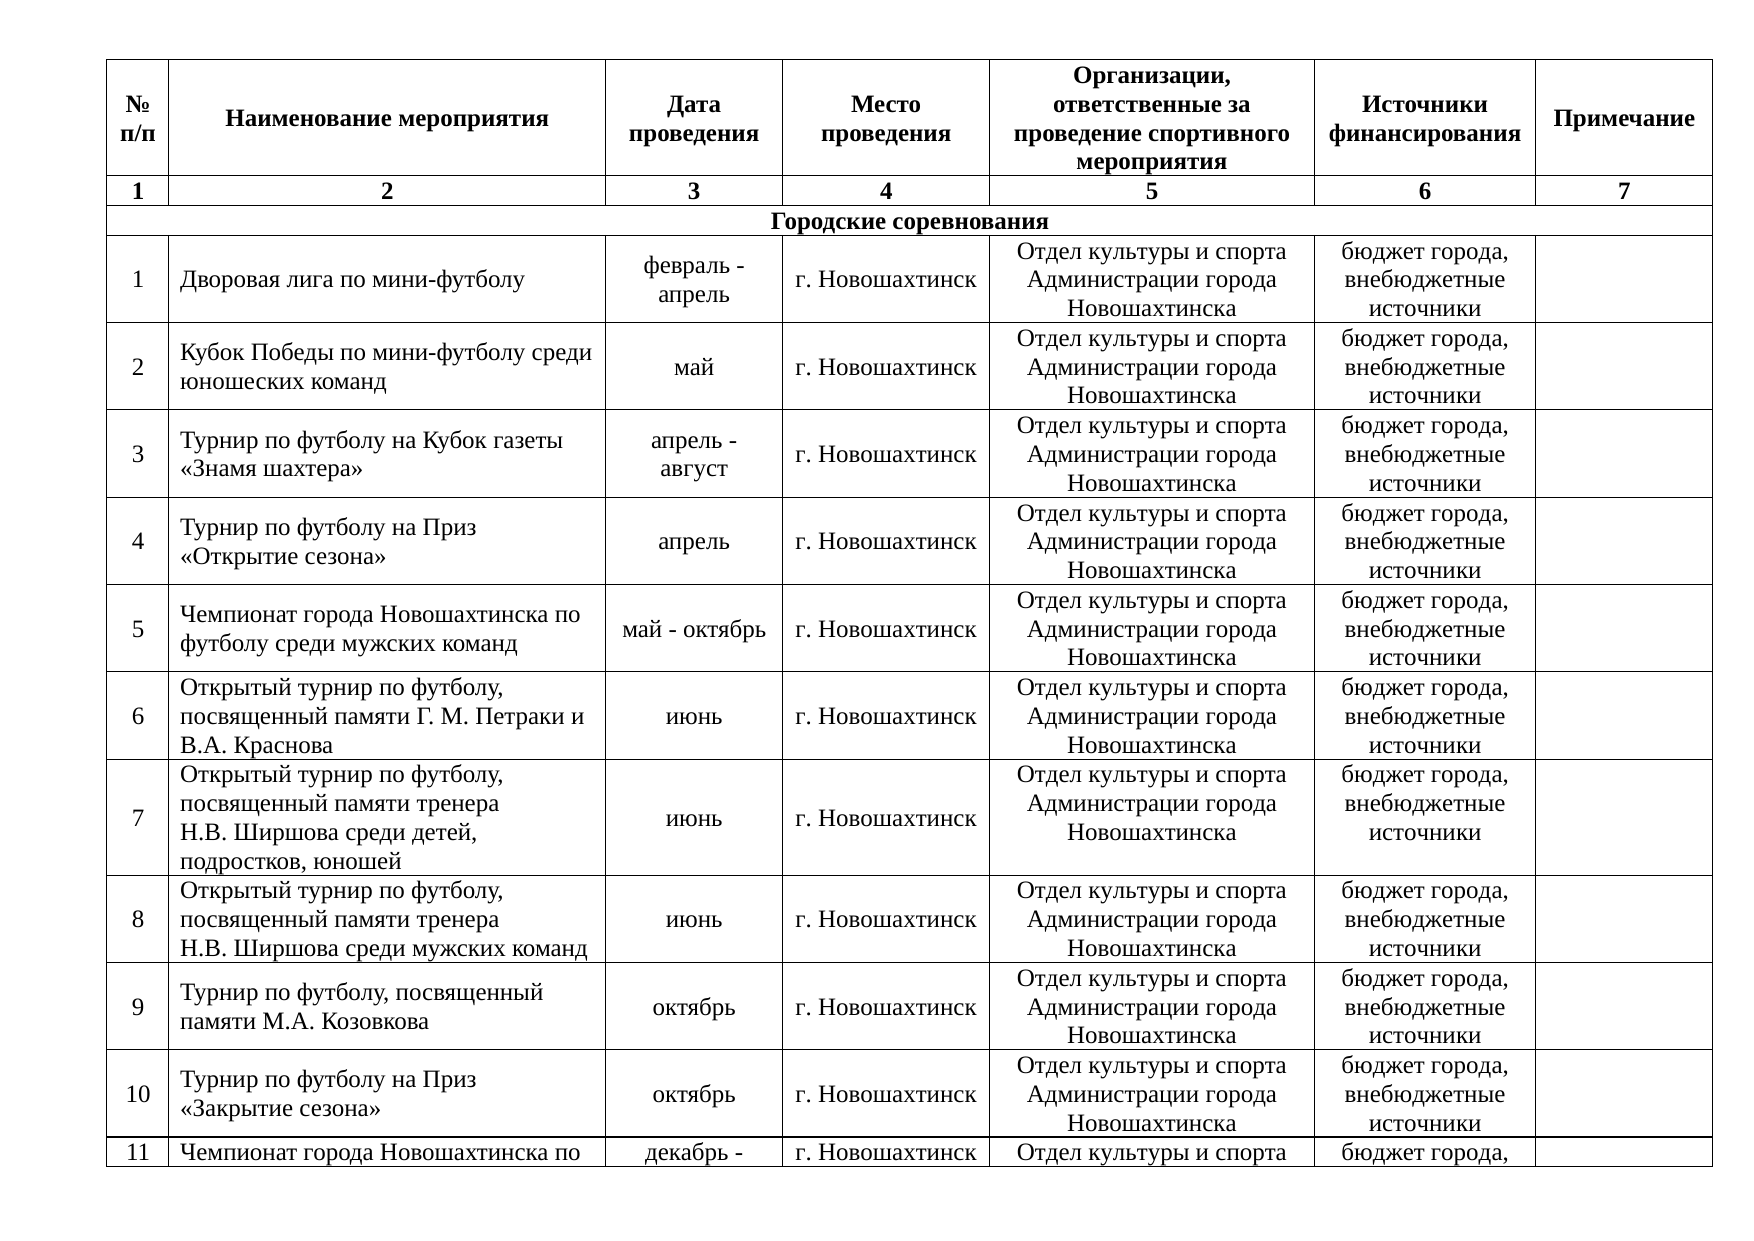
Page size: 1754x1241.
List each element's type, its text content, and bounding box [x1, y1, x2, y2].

table_header Наименование мероприятия [169, 60, 605, 175]
table_cell г. Новошахтинск [783, 963, 989, 1049]
table_header Дата проведения [606, 60, 782, 175]
table_cell Отдел культуры и спорта Администрации города Новошахтинска [990, 760, 1314, 874]
table_cell май - октябрь [606, 585, 782, 671]
table_cell 6 [107, 672, 168, 758]
table_cell 8 [107, 876, 168, 962]
table_cell г. Новошахтинск [783, 323, 989, 409]
table_cell Отдел культуры и спорта Администрации города Новошахтинска [990, 672, 1314, 758]
table_cell декабрь -февраль [606, 1138, 782, 1166]
table_cell Чемпионат города Новошахтинска по мини-футболу среди мужских команд [169, 1138, 605, 1166]
table_cell 1 [107, 236, 168, 322]
table_cell бюджет города, внебюджетные источники [1315, 672, 1535, 758]
table_cell май [606, 323, 782, 409]
table_cell июнь [606, 672, 782, 758]
table_cell [1536, 1138, 1712, 1166]
table_cell 4 [783, 176, 989, 205]
table_cell Городские соревнования [107, 206, 1712, 235]
table_cell 10 [107, 1050, 168, 1136]
table_cell бюджет города, внебюджетные источники [1315, 876, 1535, 962]
table_cell февраль - апрель [606, 236, 782, 322]
table_header Примечание [1536, 60, 1712, 175]
table_cell [1536, 963, 1712, 1049]
table_cell Отдел культуры и спорта Администрации города Новошахтинска [990, 585, 1314, 671]
table_cell Отдел культуры и спорта Администрации города Новошахтинска [990, 1138, 1314, 1166]
table_cell Открытый турнир по футболу, посвященный памяти тренера Н.В. Ширшова среди детей, подростков, юношей [169, 760, 605, 874]
table_cell Отдел культуры и спорта Администрации города Новошахтинска [990, 963, 1314, 1049]
table_cell 2 [169, 176, 605, 205]
table_cell г. Новошахтинск [783, 672, 989, 758]
table_cell бюджет города, внебюджетные источники [1315, 498, 1535, 584]
table_cell 6 [1315, 176, 1535, 205]
table_cell Открытый турнир по футболу, посвященный памяти тренера Н.В. Ширшова среди мужских команд [169, 876, 605, 962]
table_cell апрель - август [606, 410, 782, 497]
table_cell бюджет города, внебюджетные источники [1315, 410, 1535, 497]
table_cell Отдел культуры и спорта Администрации города Новошахтинска [990, 1050, 1314, 1136]
table_cell Турнир по футболу на Кубок газеты «Знамя шахтера» [169, 410, 605, 497]
table_cell 3 [107, 410, 168, 497]
table_cell [1536, 323, 1712, 409]
table_cell г. Новошахтинск [783, 236, 989, 322]
table_cell октябрь [606, 963, 782, 1049]
table_cell [1536, 585, 1712, 671]
table_cell 1 [107, 176, 168, 205]
table_cell г. Новошахтинск [783, 760, 989, 874]
table_cell Турнир по футболу на Приз «Закрытие сезона» [169, 1050, 605, 1136]
table_cell [1536, 672, 1712, 758]
table_cell г. Новошахтинск [783, 1138, 989, 1166]
table_cell июнь [606, 760, 782, 874]
table_cell [1536, 498, 1712, 584]
table_cell бюджет города, внебюджетные источники [1315, 1050, 1535, 1136]
table_cell 4 [107, 498, 168, 584]
table_header Место проведения [783, 60, 989, 175]
table_cell Открытый турнир по футболу, посвященный памяти Г. М. Петраки и В.А. Краснова [169, 672, 605, 758]
table_cell октябрь [606, 1050, 782, 1136]
table_header Организации, ответственные за проведение спортивного мероприятия [990, 60, 1314, 175]
table_cell 7 [107, 760, 168, 874]
table_cell 5 [107, 585, 168, 671]
table_cell г. Новошахтинск [783, 1050, 989, 1136]
table_cell [1536, 760, 1712, 874]
table_cell 5 [990, 176, 1314, 205]
table_cell бюджет города, внебюджетные источники [1315, 963, 1535, 1049]
table_cell [1536, 410, 1712, 497]
table_cell Отдел культуры и спорта Администрации города Новошахтинска [990, 410, 1314, 497]
table_cell Отдел культуры и спорта Администрации города Новошахтинска [990, 236, 1314, 322]
table_cell Чемпионат города Новошахтинска по футболу среди мужских команд [169, 585, 605, 671]
table_cell Дворовая лига по мини-футболу [169, 236, 605, 322]
table_cell 7 [1536, 176, 1712, 205]
table_cell Отдел культуры и спорта Администрации города Новошахтинска [990, 876, 1314, 962]
table_header Источники финансирования [1315, 60, 1535, 175]
table_cell [1536, 1050, 1712, 1136]
table_cell Кубок Победы по мини-футболу среди юношеских команд [169, 323, 605, 409]
table_header № п/п [107, 60, 168, 175]
table_cell г. Новошахтинск [783, 410, 989, 497]
table_cell [1536, 236, 1712, 322]
table_cell [1536, 876, 1712, 962]
table_cell апрель [606, 498, 782, 584]
table_cell бюджет города, внебюджетные источники [1315, 323, 1535, 409]
table_cell Отдел культуры и спорта Администрации города Новошахтинска [990, 498, 1314, 584]
table_cell Турнир по футболу на Приз «Открытие сезона» [169, 498, 605, 584]
table_cell г. Новошахтинск [783, 585, 989, 671]
table_cell 2 [107, 323, 168, 409]
table_cell г. Новошахтинск [783, 498, 989, 584]
table_cell 9 [107, 963, 168, 1049]
table_cell Турнир по футболу, посвященный памяти М.А. Козовкова [169, 963, 605, 1049]
table_cell бюджет города, внебюджетные источники [1315, 760, 1535, 874]
table_cell 3 [606, 176, 782, 205]
table_cell Отдел культуры и спорта Администрации города Новошахтинска [990, 323, 1314, 409]
table_cell июнь [606, 876, 782, 962]
table_cell бюджет города, внебюджетные источники [1315, 1138, 1535, 1166]
table_cell бюджет города, внебюджетные источники [1315, 585, 1535, 671]
table_cell 11 [107, 1138, 168, 1166]
table_cell бюджет города, внебюджетные источники [1315, 236, 1535, 322]
table_cell г. Новошахтинск [783, 876, 989, 962]
